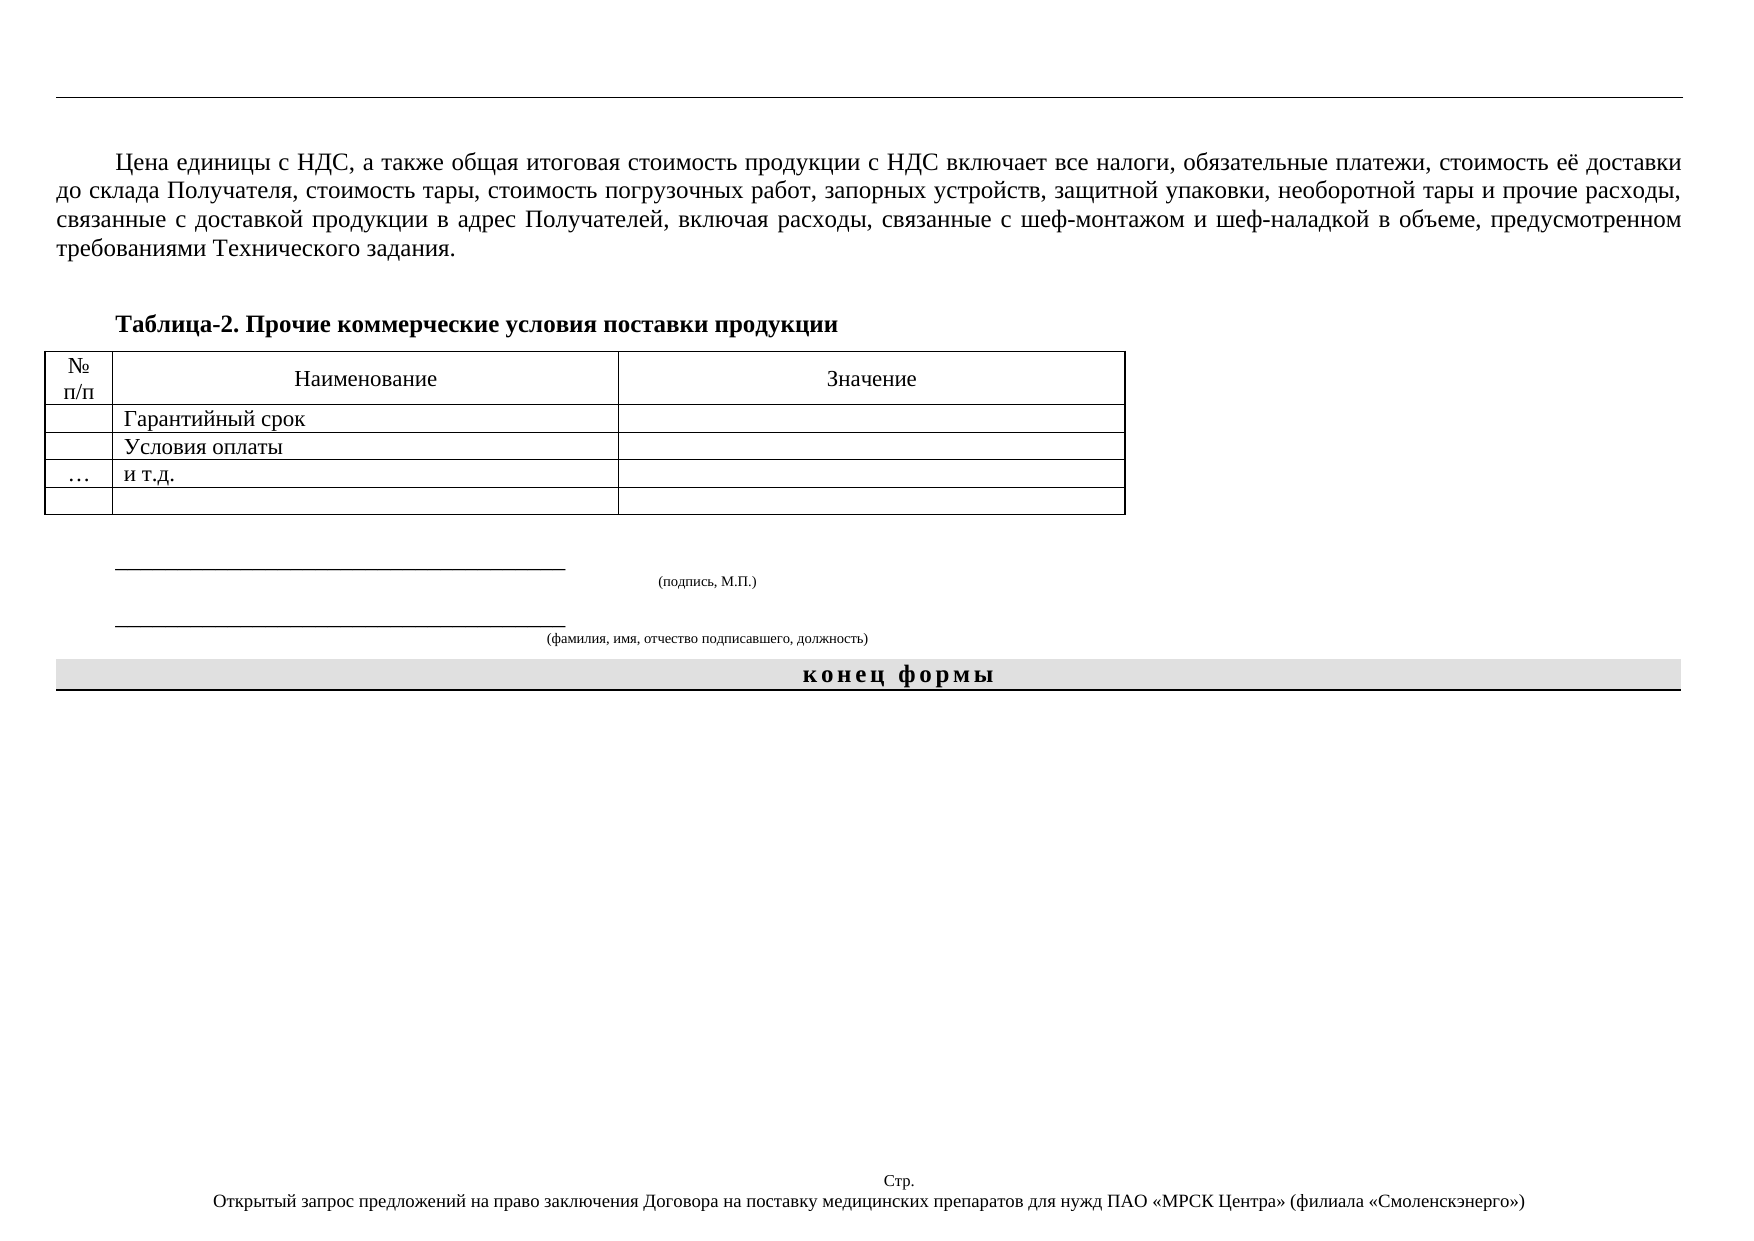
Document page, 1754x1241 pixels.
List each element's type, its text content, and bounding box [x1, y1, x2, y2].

table_header Значение [619, 352, 1124, 404]
table_cell [46, 488, 112, 514]
table_cell [46, 433, 112, 459]
table_cell и т.д. [113, 460, 618, 487]
table_cell Условия оплаты [113, 433, 618, 459]
table_cell [619, 488, 1124, 514]
text (фамилия, имя, отчество подписавшего, должность) [56, 630, 1299, 659]
table_header № п/п [46, 352, 112, 404]
text Таблица-2. Прочие коммерческие условия поставки продукции [56, 309, 1683, 338]
table_cell … [46, 460, 112, 487]
table_cell [619, 405, 1124, 432]
table_cell [619, 460, 1124, 487]
table_cell Гарантийный срок [113, 405, 618, 432]
text Цена единицы с НДС, а также общая итоговая стоимость продукции с НДС включает все налоги, обязательные платежи, стоимость её доставки до склада Получателя, стоимость тары, стоимость погрузочных работ, запорных устройств, защитной упаковки, необоротной тары и прочие расходы, связанные с доставкой продукции в адрес Получателей, включая расходы, связанные с шеф-монтажом и шеф-наладкой в объеме, предусмотренном требованиями Технического задания. [56, 147, 1683, 262]
text конец формы [56, 659, 1681, 689]
table_cell [46, 405, 112, 432]
table_cell [619, 433, 1124, 459]
text ____________________________________ [56, 601, 1683, 630]
table_header Наименование [113, 352, 618, 404]
table_cell [113, 488, 618, 514]
text (подпись, М.П.) [56, 572, 1299, 601]
text ____________________________________ [56, 544, 1683, 572]
